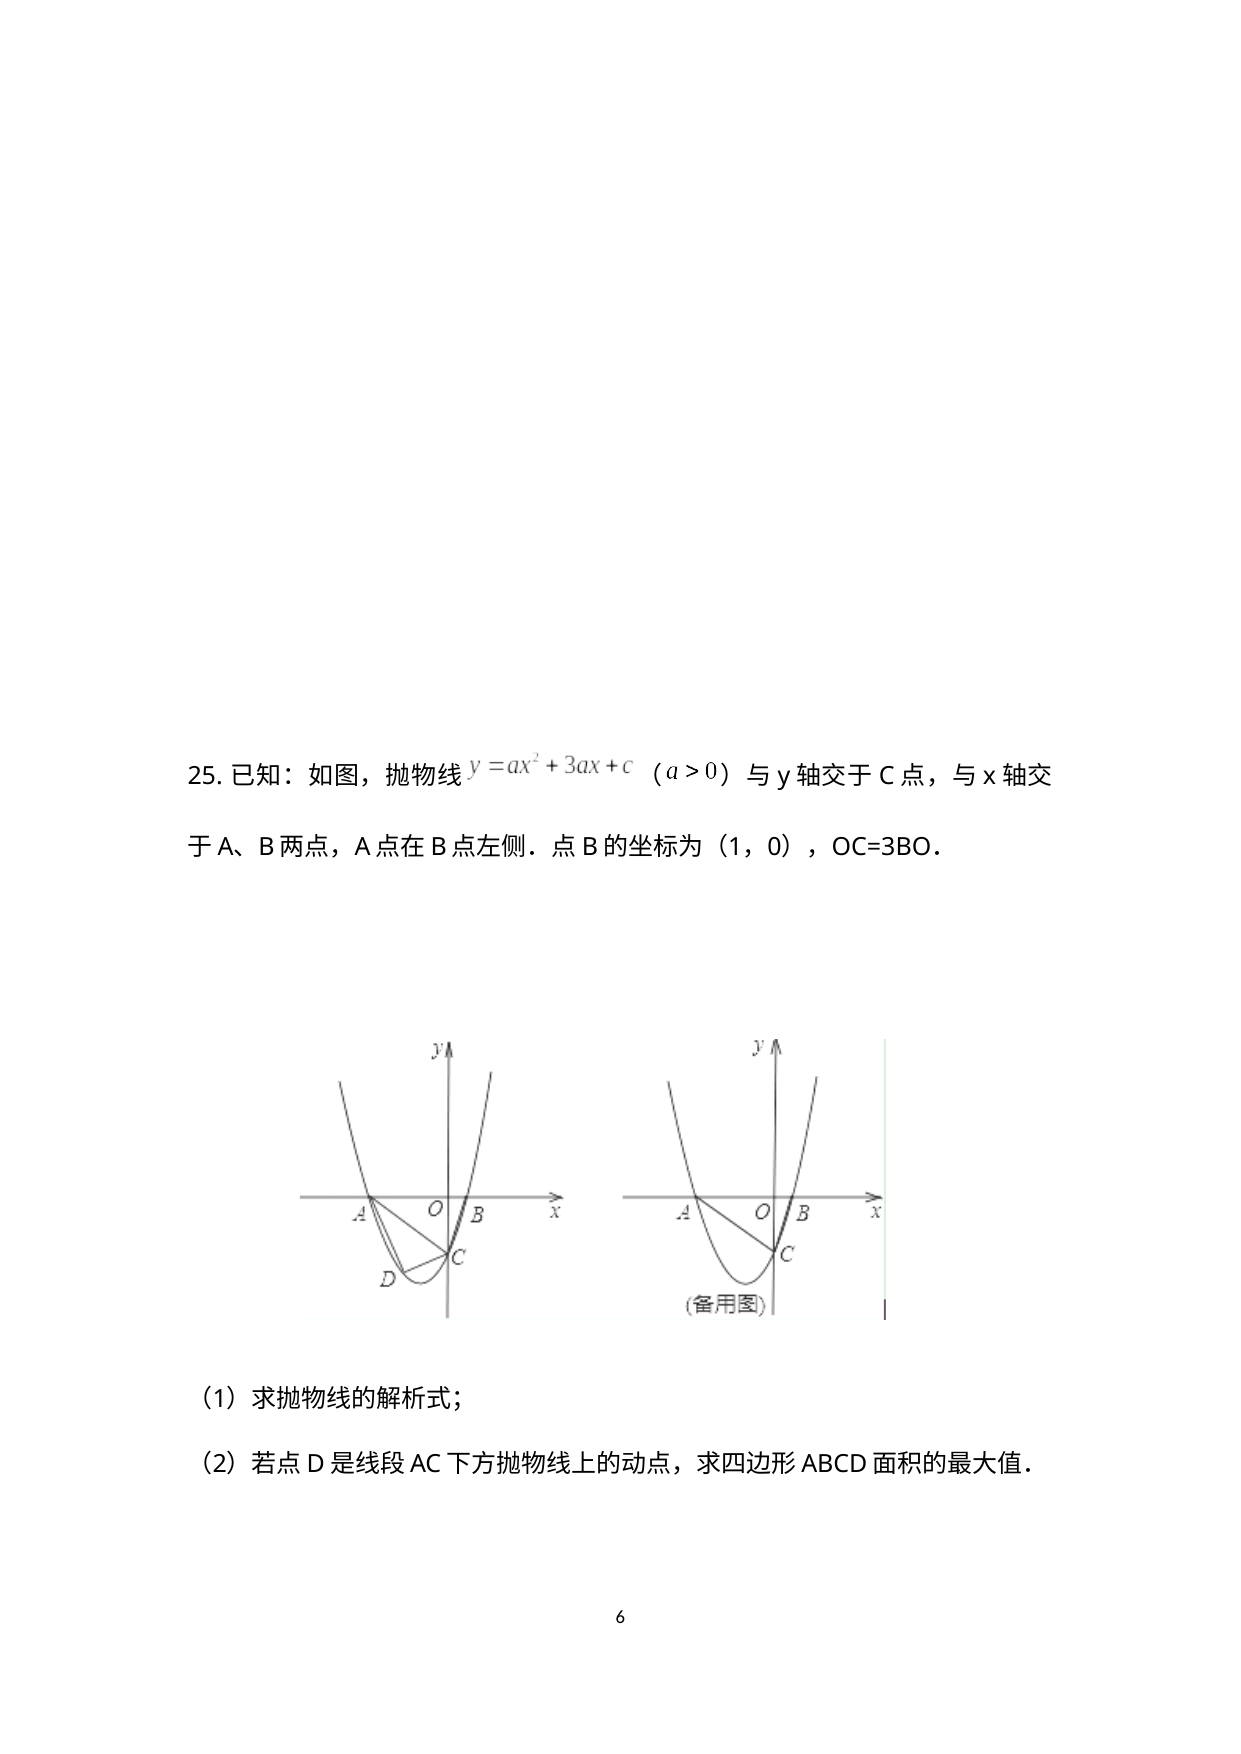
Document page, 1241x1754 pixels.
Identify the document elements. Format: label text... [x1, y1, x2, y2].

picture [299, 1039, 886, 1320]
text （1）求抛物线的解析式； [187, 1364, 1053, 1429]
text （2）若点D是线段AC下方抛物线上的动点，求四边形ABCD面积的最大值． [187, 1429, 1053, 1494]
text 25. 已知：如图，抛物线（）与y轴交于C点，与x轴交于A、B两点，A点在B点左侧．点B的坐标为（1，0），OC=3BO． [187, 747, 1053, 877]
